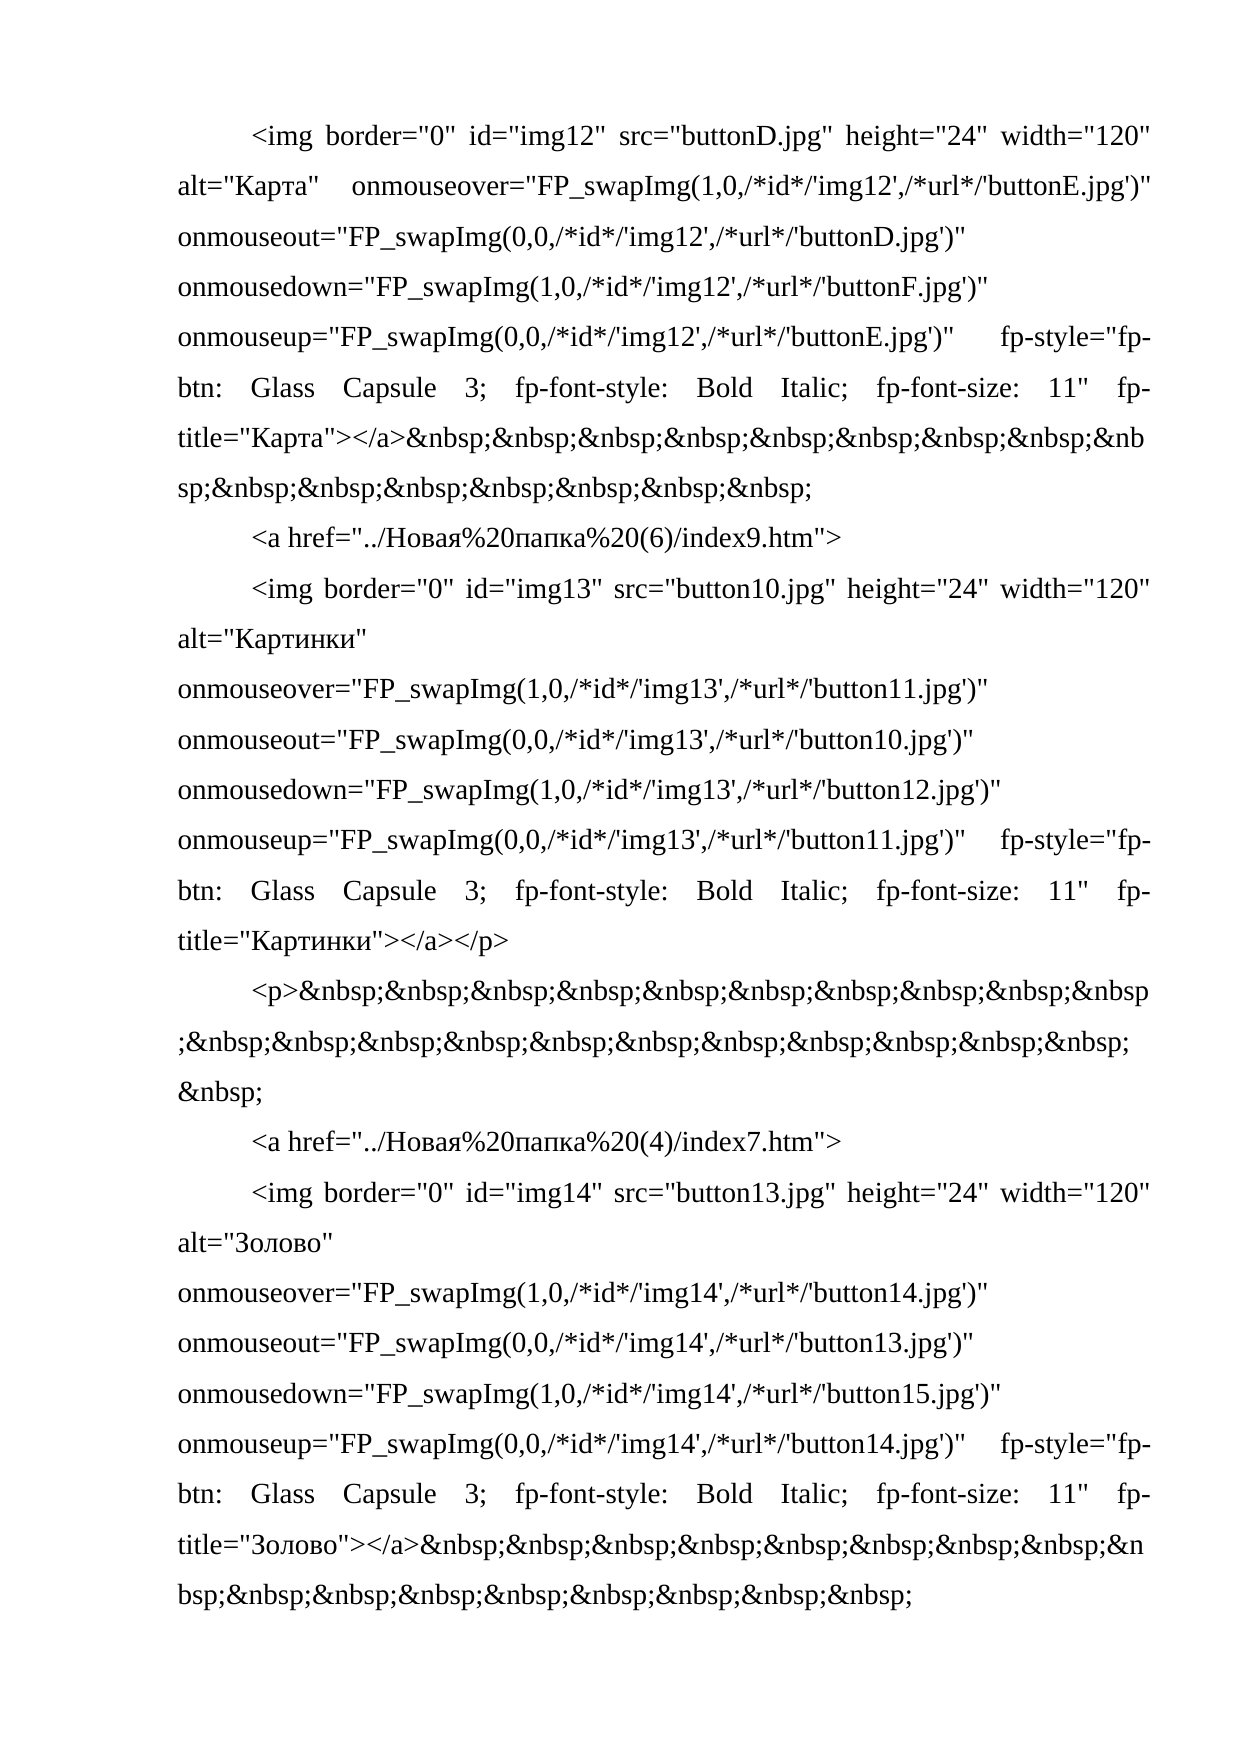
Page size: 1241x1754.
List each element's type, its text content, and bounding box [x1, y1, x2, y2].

text <img border="0" id="img12" src="buttonD.jpg" height="24" width="120" alt="Карта" onmouseover="FP_swapImg(1,0,/*id*/'img12',/*url*/'buttonE.jpg')" onmouseout="FP_swapImg(0,0,/*id*/'img12',/*url*/'buttonD.jpg')" onmousedown="FP_swapImg(1,0,/*id*/'img12',/*url*/'buttonF.jpg')" onmouseup="FP_swapImg(0,0,/*id*/'img12',/*url*/'buttonE.jpg')" fp-style="fp-btn: Glass Capsule 3; fp-font-style: Bold Italic; fp-font-size: 11" fp-title="Карта"></a>&nbsp;&nbsp;&nbsp;&nbsp;&nbsp;&nbsp;&nbsp;&nbsp;&nbsp;&nbsp;&nbsp;&nbsp;&nbsp;&nbsp;&nbsp;&nbsp; [177, 118, 1152, 504]
text <p>&nbsp;&nbsp;&nbsp;&nbsp;&nbsp;&nbsp;&nbsp;&nbsp;&nbsp;&nbsp;&nbsp;&nbsp;&nbsp;&nbsp;&nbsp;&nbsp;&nbsp;&nbsp;&nbsp;&nbsp;&nbsp;&nbsp; [177, 973, 1152, 1108]
text <img border="0" id="img13" src="button10.jpg" height="24" width="120" alt="Картинки" onmouseover="FP_swapImg(1,0,/*id*/'img13',/*url*/'button11.jpg')" onmouseout="FP_swapImg(0,0,/*id*/'img13',/*url*/'button10.jpg')" onmousedown="FP_swapImg(1,0,/*id*/'img13',/*url*/'button12.jpg')" onmouseup="FP_swapImg(0,0,/*id*/'img13',/*url*/'button11.jpg')" fp-style="fp-btn: Glass Capsule 3; fp-font-style: Bold Italic; fp-font-size: 11" fp-title="Картинки"></a></p> [177, 571, 1152, 957]
text <a href="../Новая%20папка%20(6)/index9.htm"> [177, 521, 1152, 554]
text <a href="../Новая%20папка%20(4)/index7.htm"> [177, 1124, 1152, 1158]
text <img border="0" id="img14" src="button13.jpg" height="24" width="120" alt="Золово" onmouseover="FP_swapImg(1,0,/*id*/'img14',/*url*/'button14.jpg')" onmouseout="FP_swapImg(0,0,/*id*/'img14',/*url*/'button13.jpg')" onmousedown="FP_swapImg(1,0,/*id*/'img14',/*url*/'button15.jpg')" onmouseup="FP_swapImg(0,0,/*id*/'img14',/*url*/'button14.jpg')" fp-style="fp-btn: Glass Capsule 3; fp-font-style: Bold Italic; fp-font-size: 11" fp-title="Золово"></a>&nbsp;&nbsp;&nbsp;&nbsp;&nbsp;&nbsp;&nbsp;&nbsp;&nbsp;&nbsp;&nbsp;&nbsp;&nbsp;&nbsp;&nbsp;&nbsp;&nbsp; [177, 1175, 1152, 1611]
